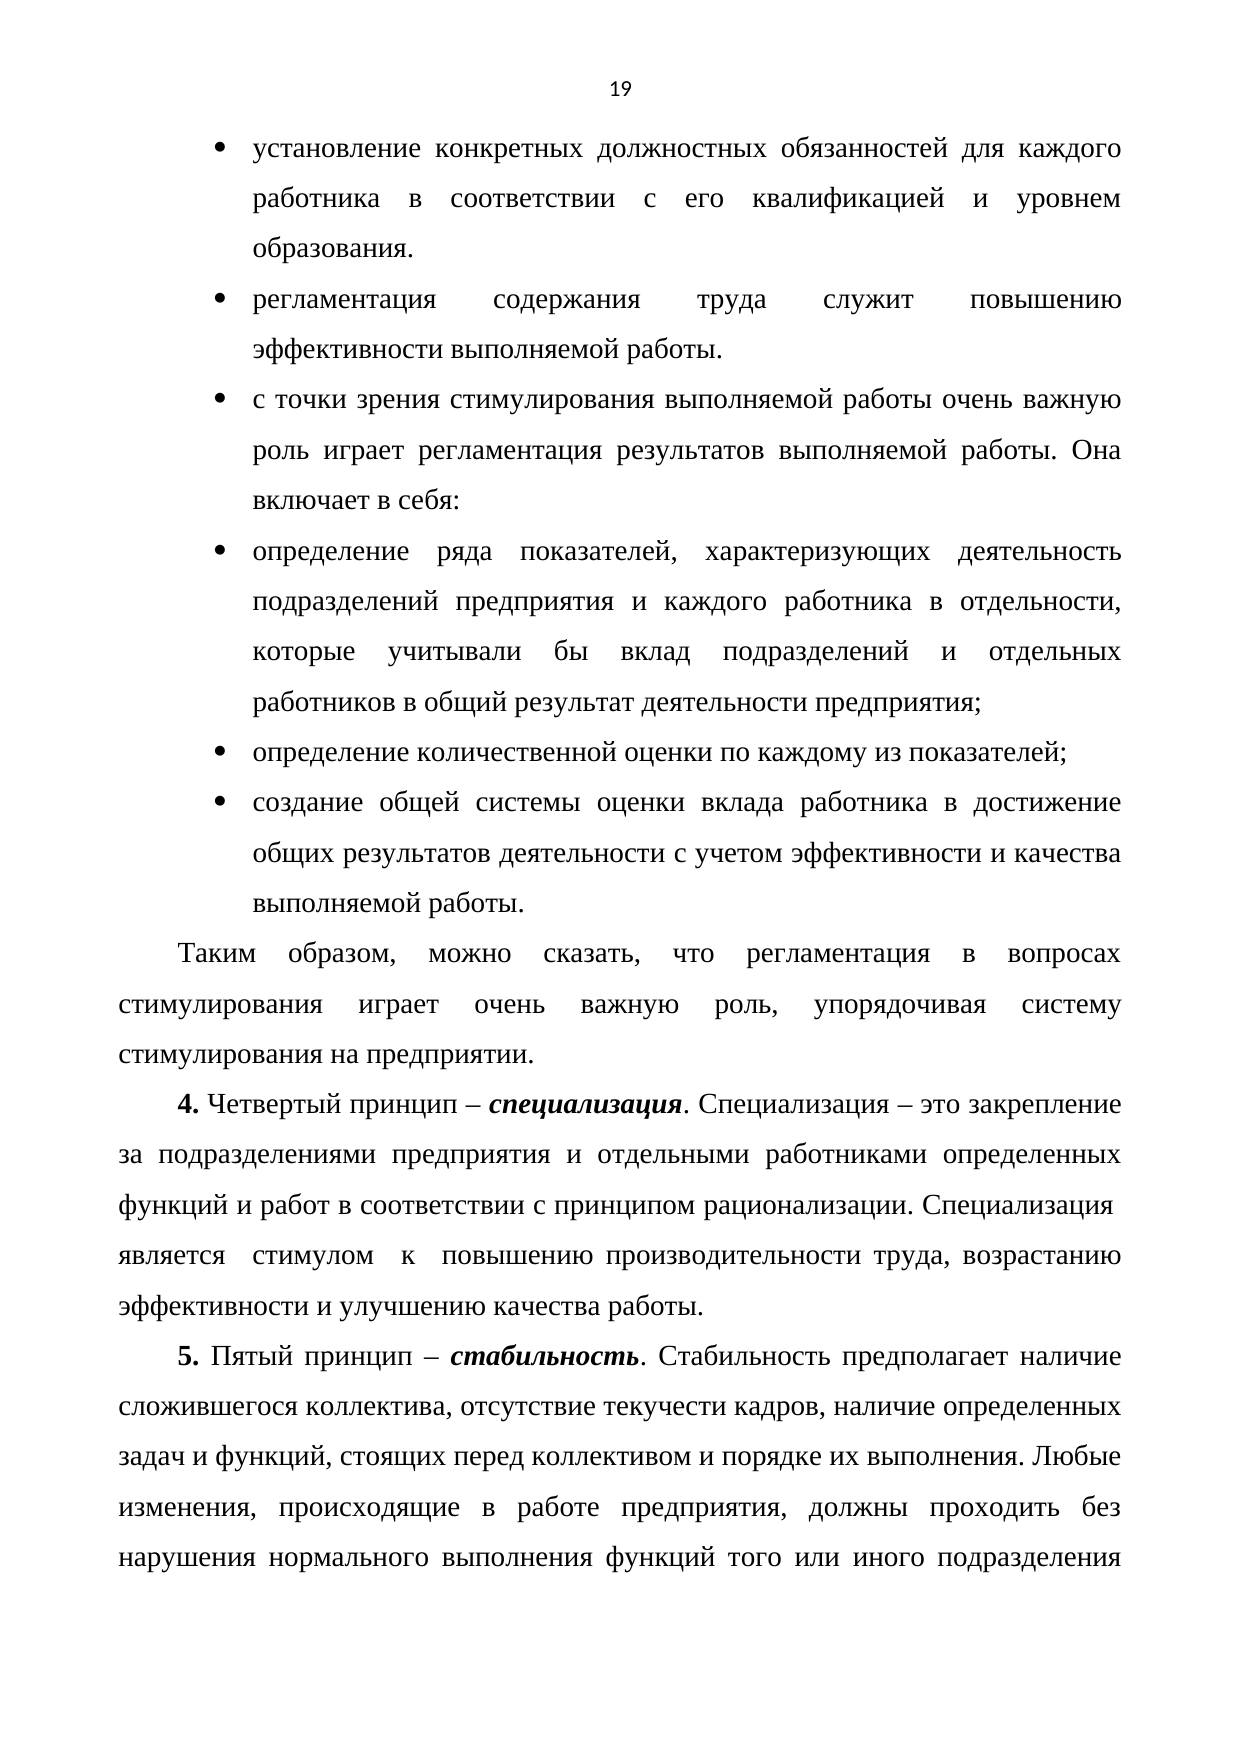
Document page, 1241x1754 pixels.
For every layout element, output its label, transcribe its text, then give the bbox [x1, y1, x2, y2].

list определение ряда показателей, характеризующих деятельность подразделений предприятия и каждого работника в отдельности, которые учитывали бы вклад подразделений и отдельных работников в общий результат деятельности предприятия; [215, 533, 1122, 717]
list установление конкретных должностных обязанностей для каждого работника в соответствии с его квалификацией и уровнем образования. [215, 130, 1122, 264]
text 4. Четвертый принцип – специализация. Специализация – это закрепление за подразделениями предприятия и отдельными работниками определенных функций и работ в соответствии с принципом рационализации. Специализация является стимулом к повышению производительности труда, возрастанию эффективности и улучшению качества работы. [118, 1086, 1122, 1321]
text Таким образом, можно сказать, что регламентация в вопросах стимулирования играет очень важную роль, упорядочивая систему стимулирования на предприятии. [118, 935, 1122, 1069]
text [118, 1338, 1122, 1573]
list с точки зрения стимулирования выполняемой работы очень важную роль играет регламентация результатов выполняемой работы. Она включает в себя: [215, 382, 1122, 516]
list регламентация содержания труда служит повышению эффективности выполняемой работы. [215, 281, 1122, 365]
list создание общей системы оценки вклада работника в достижение общих результатов деятельности с учетом эффективности и качества выполняемой работы. [215, 784, 1122, 919]
list определение количественной оценки по каждому из показателей; [215, 734, 1122, 768]
